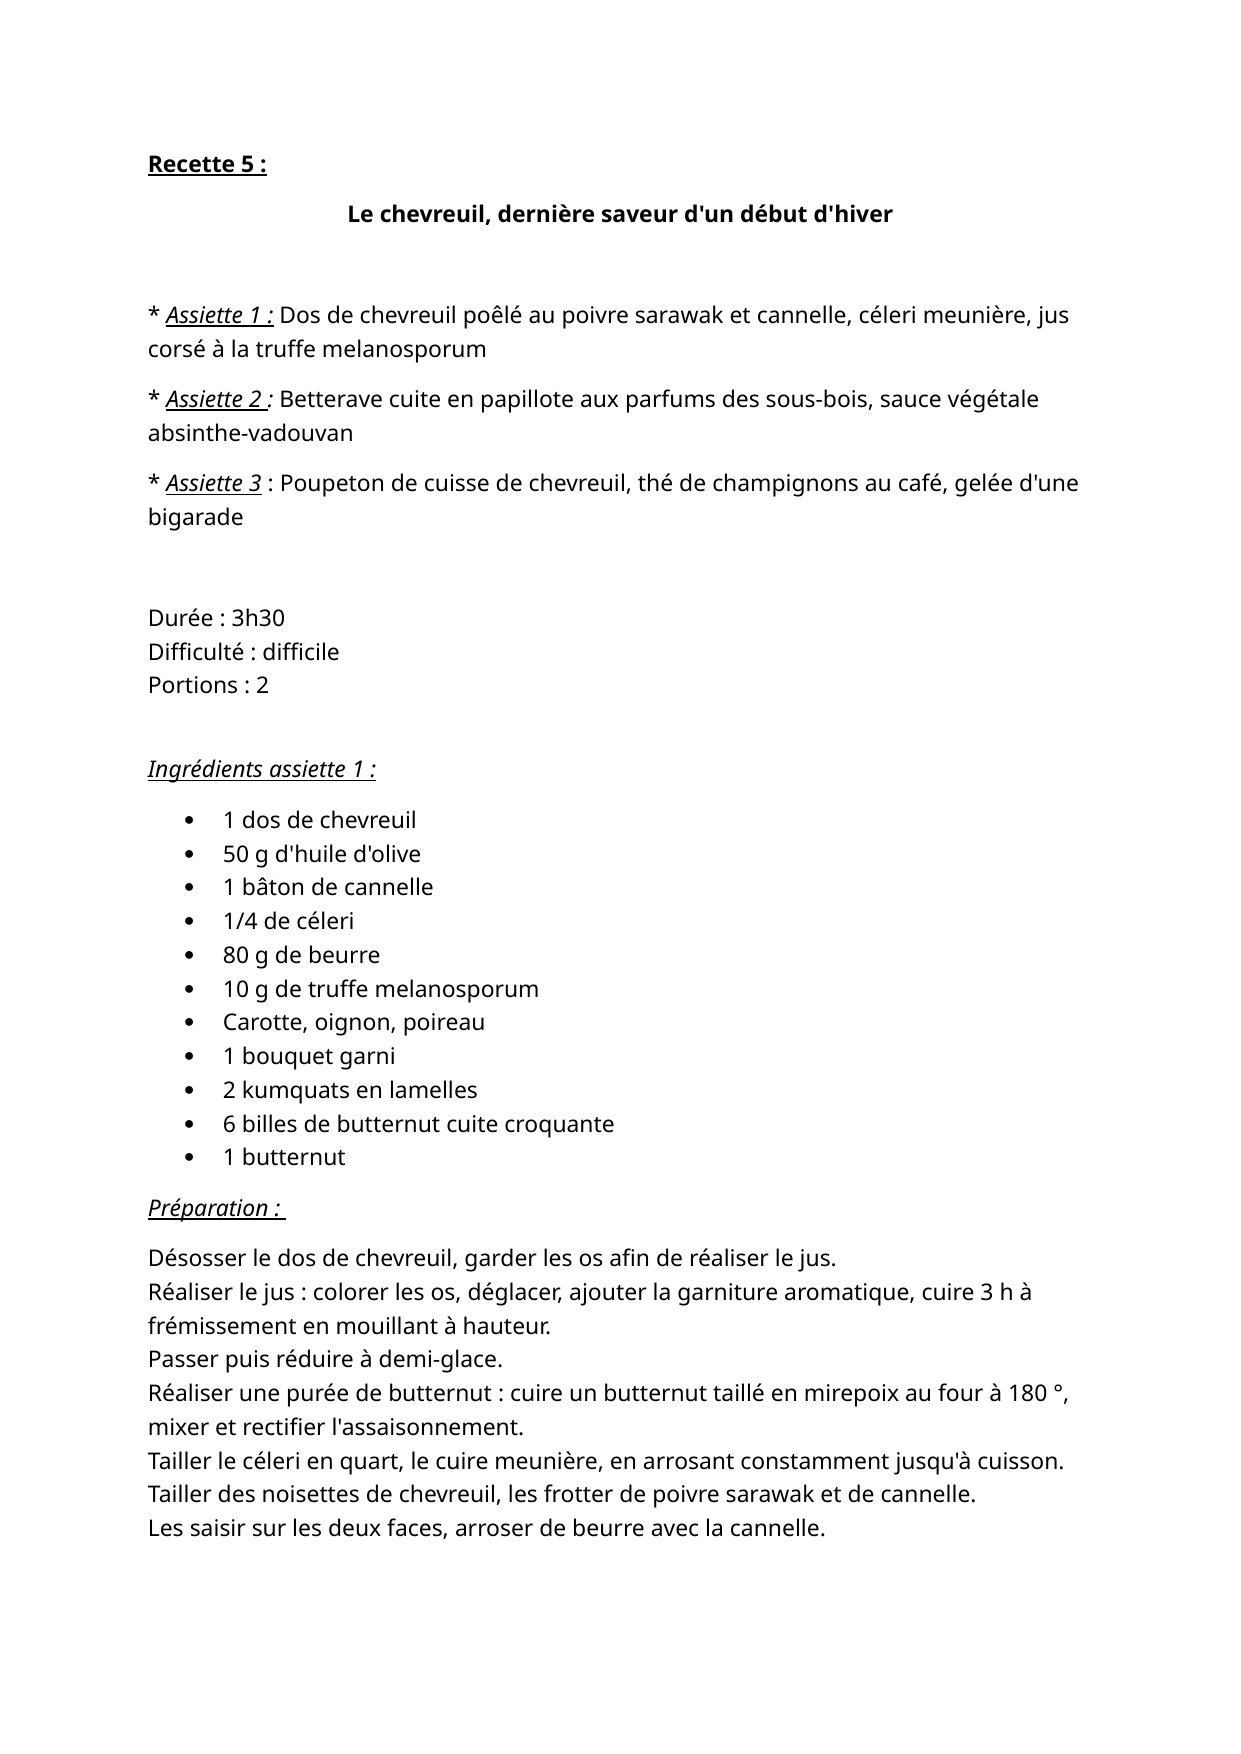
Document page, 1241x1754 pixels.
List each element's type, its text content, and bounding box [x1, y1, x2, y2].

list 50 g d'huile d'olive [185, 838, 1093, 869]
text * Assiette 1 : Dos de chevreuil poêlé au poivre sarawak et cannelle, céleri meunière, jus corsé à la truffe melanosporum [148, 299, 1093, 364]
list 1 bouquet garni [185, 1040, 1093, 1071]
text Désosser le dos de chevreuil, garder les os afin de réaliser le jus. [148, 1242, 1093, 1273]
text Durée : 3h30 [148, 602, 1093, 633]
list 80 g de beurre [185, 939, 1093, 970]
list 6 billes de butternut cuite croquante [185, 1108, 1093, 1139]
list 1/4 de céleri [185, 905, 1093, 936]
text * Assiette 2 : Betterave cuite en papillote aux parfums des sous-bois, sauce végétale absinthe-vadouvan [148, 383, 1093, 448]
text Ingrédients assiette 1 : [148, 753, 1093, 785]
text Préparation : [148, 1192, 1093, 1223]
text Réaliser le jus : colorer les os, déglacer, ajouter la garniture aromatique, cuire 3 h à frémissement en mouillant à hauteur. [148, 1276, 1093, 1341]
text Difficulté : difficile [148, 636, 1093, 667]
list 1 butternut [185, 1141, 1093, 1173]
text Les saisir sur les deux faces, arroser de beurre avec la cannelle. [148, 1512, 1093, 1543]
text Le chevreuil, dernière saveur d'un début d'hiver [148, 198, 1093, 229]
list 1 bâton de cannelle [185, 871, 1093, 903]
text Réaliser une purée de butternut : cuire un butternut taillé en mirepoix au four à 180 °, mixer et rectifier l'assaisonnement. [148, 1377, 1093, 1442]
text Tailler des noisettes de chevreuil, les frotter de poivre sarawak et de cannelle. [148, 1478, 1093, 1510]
text Passer puis réduire à demi-glace. [148, 1343, 1093, 1375]
list 10 g de truffe melanosporum [185, 973, 1093, 1004]
list 1 dos de chevreuil [185, 804, 1093, 835]
list 2 kumquats en lamelles [185, 1074, 1093, 1105]
list Carotte, oignon, poireau [185, 1006, 1093, 1038]
text * Assiette 3 : Poupeton de cuisse de chevreuil, thé de champignons au café, gelée d'une bigarade [148, 467, 1093, 532]
text Portions : 2 [148, 669, 1093, 701]
text Recette 5 : [148, 148, 1093, 179]
text Tailler le céleri en quart, le cuire meunière, en arrosant constamment jusqu'à cuisson. [148, 1445, 1093, 1476]
